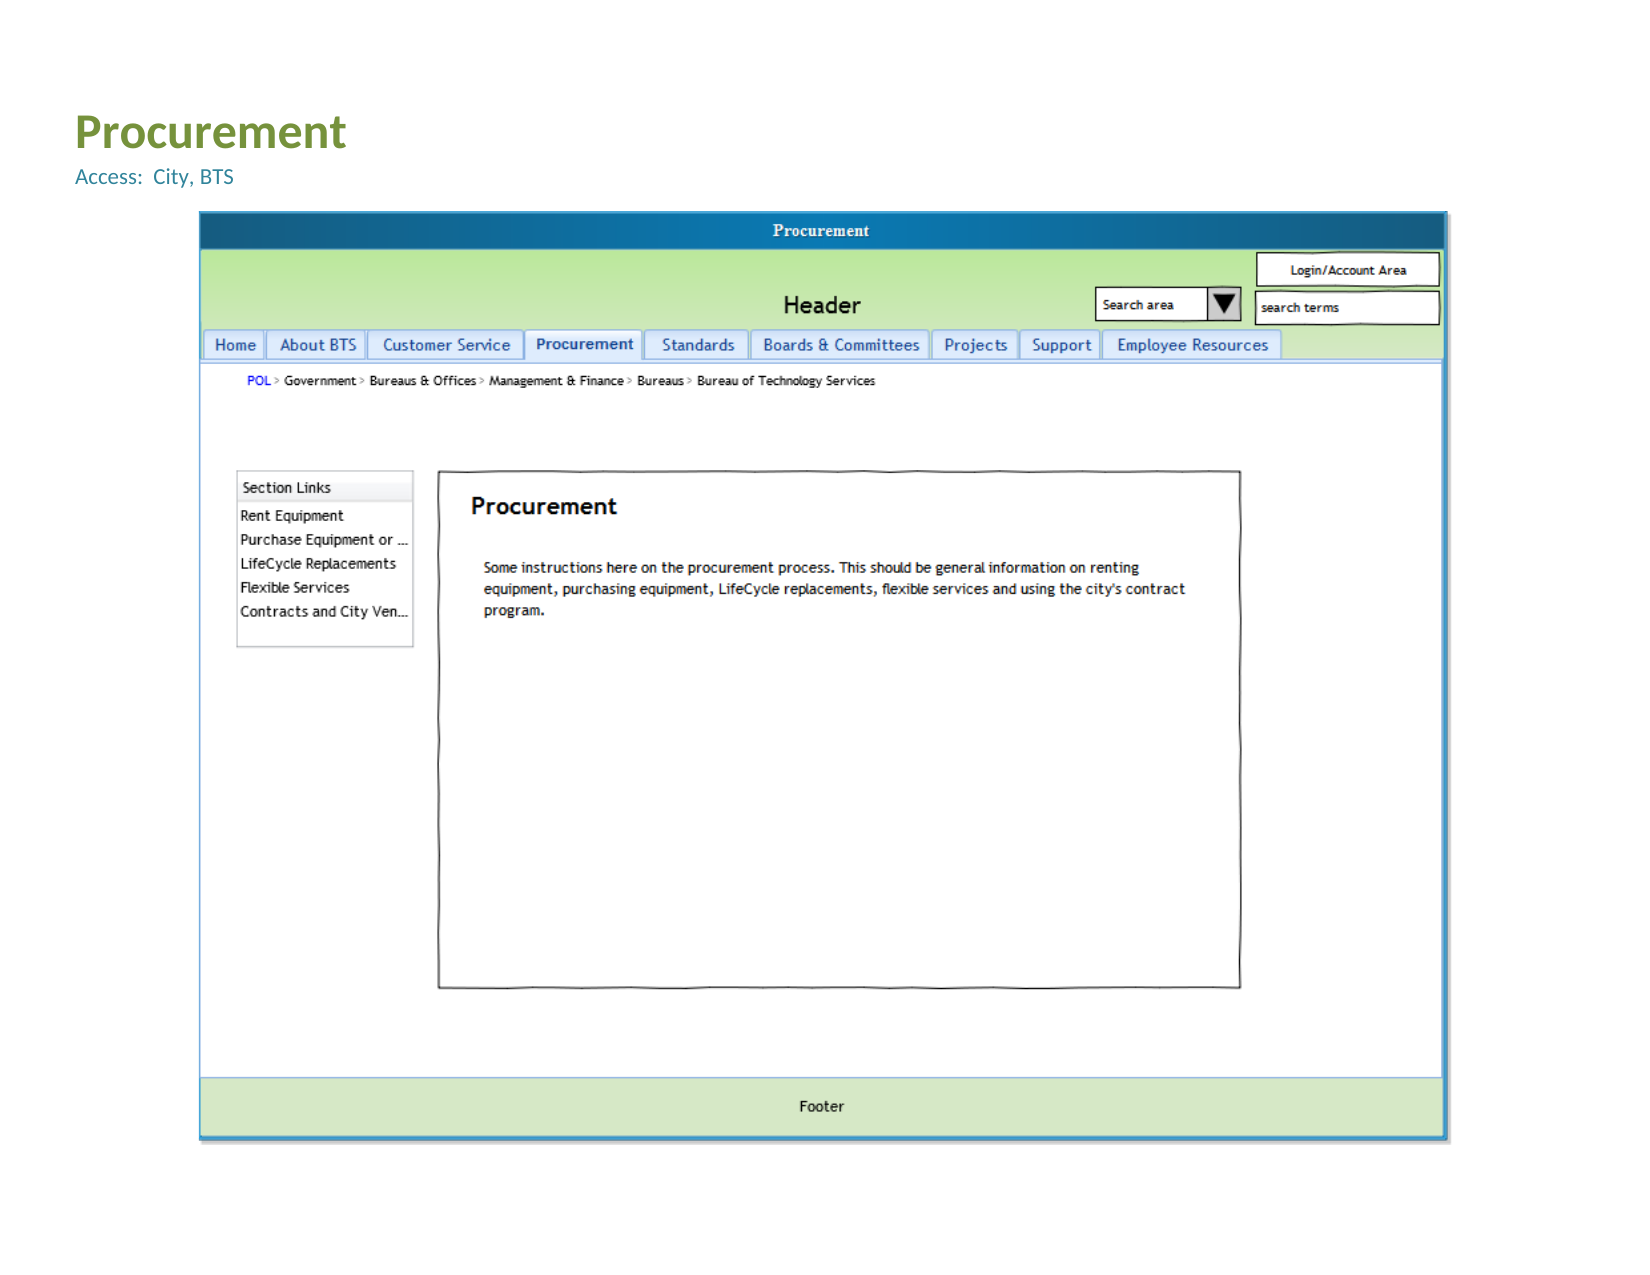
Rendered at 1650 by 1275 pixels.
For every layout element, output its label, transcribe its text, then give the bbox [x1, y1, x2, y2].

subtitle Procurement [75, 100, 1575, 161]
text Access: City, BTS [75, 161, 1575, 191]
picture [198, 211, 1452, 1145]
